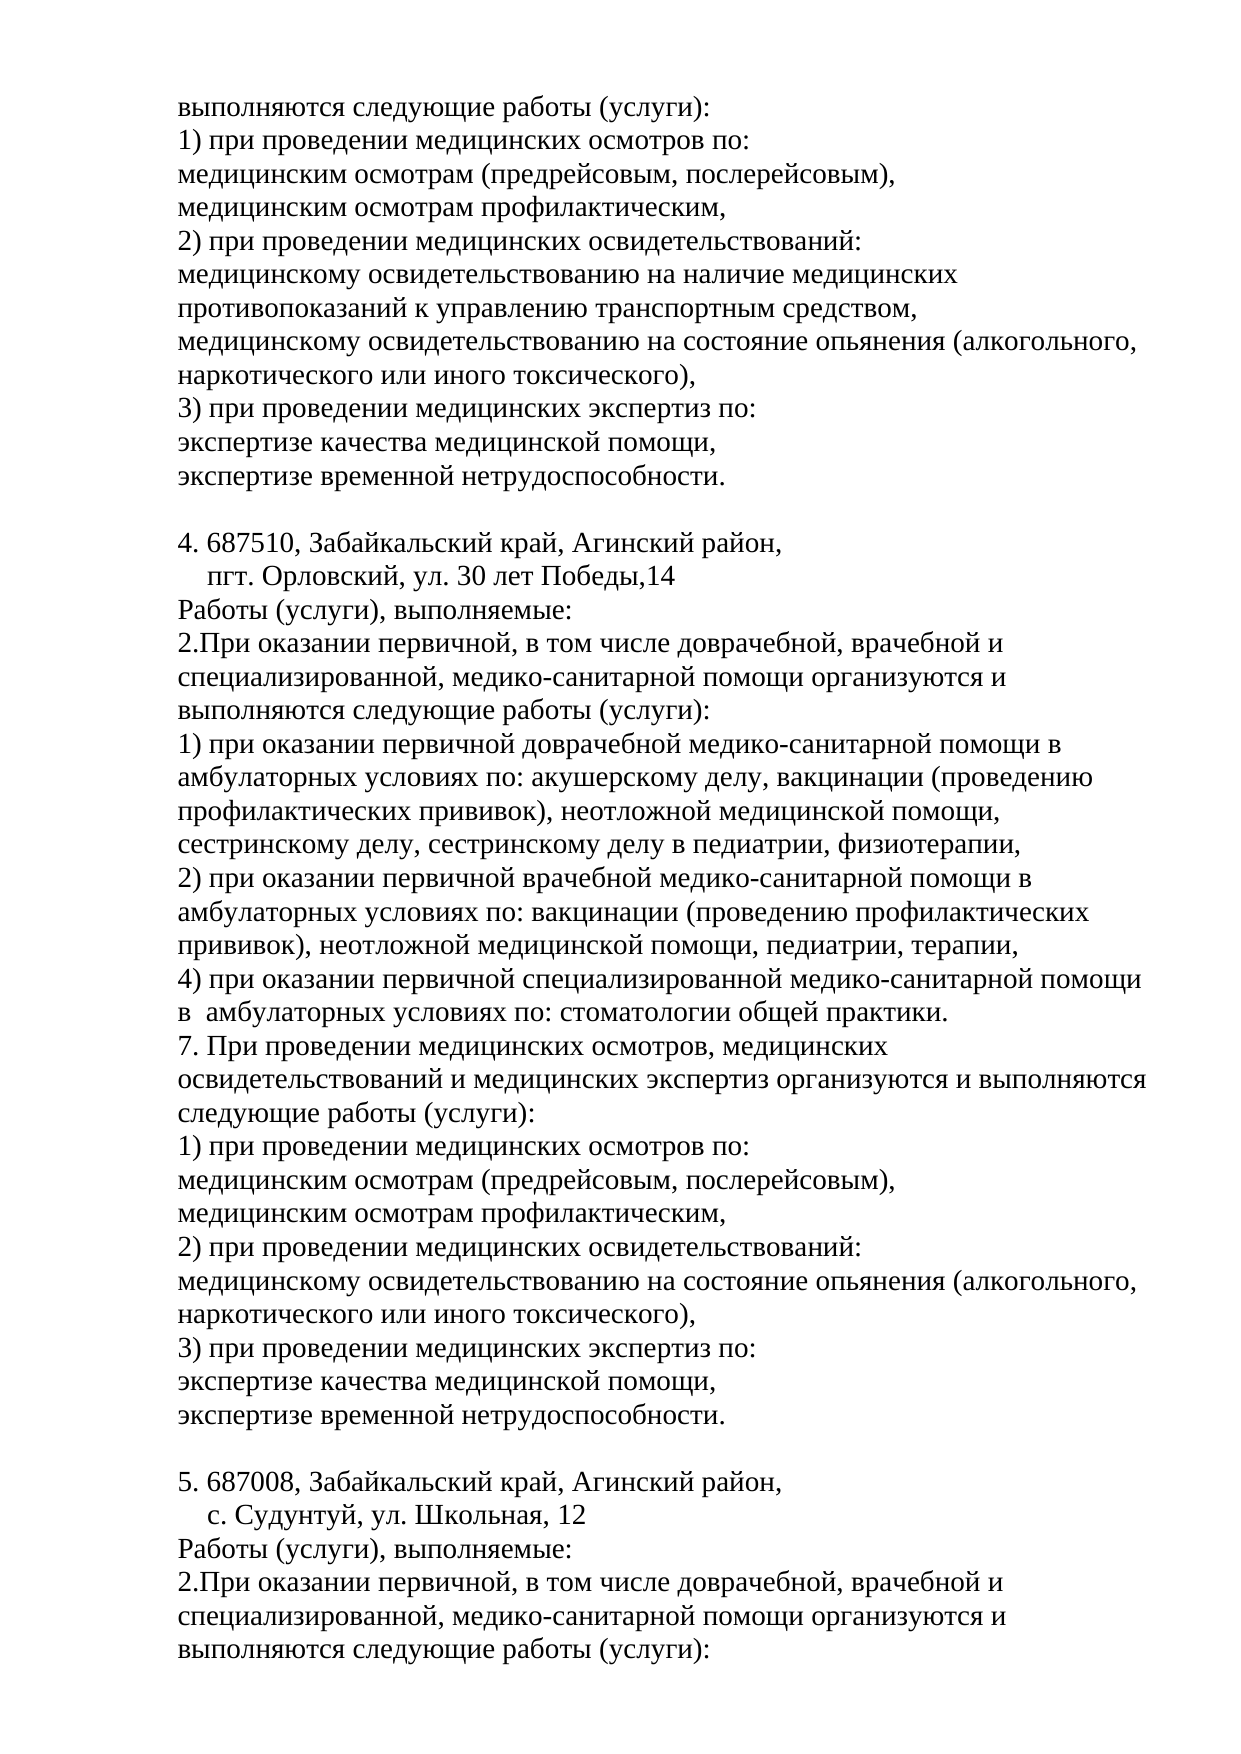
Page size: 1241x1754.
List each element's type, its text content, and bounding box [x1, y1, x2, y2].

text 1) при проведении медицинских осмотров по: [177, 1128, 1152, 1162]
text 2) при проведении медицинских освидетельствований: [177, 1229, 1152, 1263]
text медицинскому освидетельствованию на состояние опьянения (алкогольного, наркотического или иного токсического), [177, 323, 1152, 391]
text 2) при оказании первичной врачебной медико-санитарной помощи в амбулаторных условиях по: вакцинации (проведению профилактических прививок), неотложной медицинской помощи, педиатрии, терапии, 4) при оказании первичной специализированной медико-санитарной помощи в амбулаторных условиях по: стоматологии общей практики. [177, 860, 1152, 1028]
text 5. 687008, Забайкальский край, Агинский район, [177, 1464, 1152, 1497]
text 4. 687510, Забайкальский край, Агинский район, [177, 525, 1152, 558]
text медицинским осмотрам профилактическим, [177, 189, 1152, 223]
text медицинским осмотрам профилактическим, [177, 1196, 1152, 1229]
text специализированной, медико-санитарной помощи организуются и выполняются следующие работы (услуги): [177, 1598, 1152, 1665]
text 2.При оказании первичной, в том числе доврачебной, врачебной и специализированной, медико-санитарной помощи организуются и выполняются следующие работы (услуги): [177, 625, 1152, 726]
text экспертизе временной нетрудоспособности. [177, 1397, 1152, 1430]
text с. Судунтуй, ул. Школьная, 12 [207, 1497, 1152, 1531]
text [177, 89, 1152, 122]
text пгт. Орловский, ул. 30 лет Победы,14 [207, 558, 1152, 592]
text Работы (услуги), выполняемые: [177, 592, 1152, 625]
text 1) при проведении медицинских осмотров по: [177, 122, 1152, 156]
text медицинским осмотрам (предрейсовым, послерейсовым), [177, 1162, 1152, 1196]
text Работы (услуги), выполняемые: [177, 1531, 1152, 1564]
text экспертизе качества медицинской помощи, [177, 1363, 1152, 1397]
text 3) при проведении медицинских экспертиз по: [177, 1330, 1152, 1363]
text 1) при оказании первичной доврачебной медико-санитарной помощи в амбулаторных условиях по: акушерскому делу, вакцинации (проведению профилактических прививок), неотложной медицинской помощи, [177, 726, 1152, 827]
text 2) при проведении медицинских освидетельствований: [177, 223, 1152, 256]
text экспертизе качества медицинской помощи, [177, 424, 1152, 458]
text 3) при проведении медицинских экспертиз по: [177, 391, 1152, 424]
text сестринскому делу, сестринскому делу в педиатрии, физиотерапии, [177, 827, 1152, 860]
text экспертизе временной нетрудоспособности. [177, 458, 1152, 491]
text 2.При оказании первичной, в том числе доврачебной, врачебной и [177, 1564, 1152, 1598]
text медицинским осмотрам (предрейсовым, послерейсовым), [177, 156, 1152, 189]
text медицинскому освидетельствованию на наличие медицинских противопоказаний к управлению транспортным средством, [177, 256, 1152, 323]
text медицинскому освидетельствованию на состояние опьянения (алкогольного, наркотического или иного токсического), [177, 1263, 1152, 1330]
